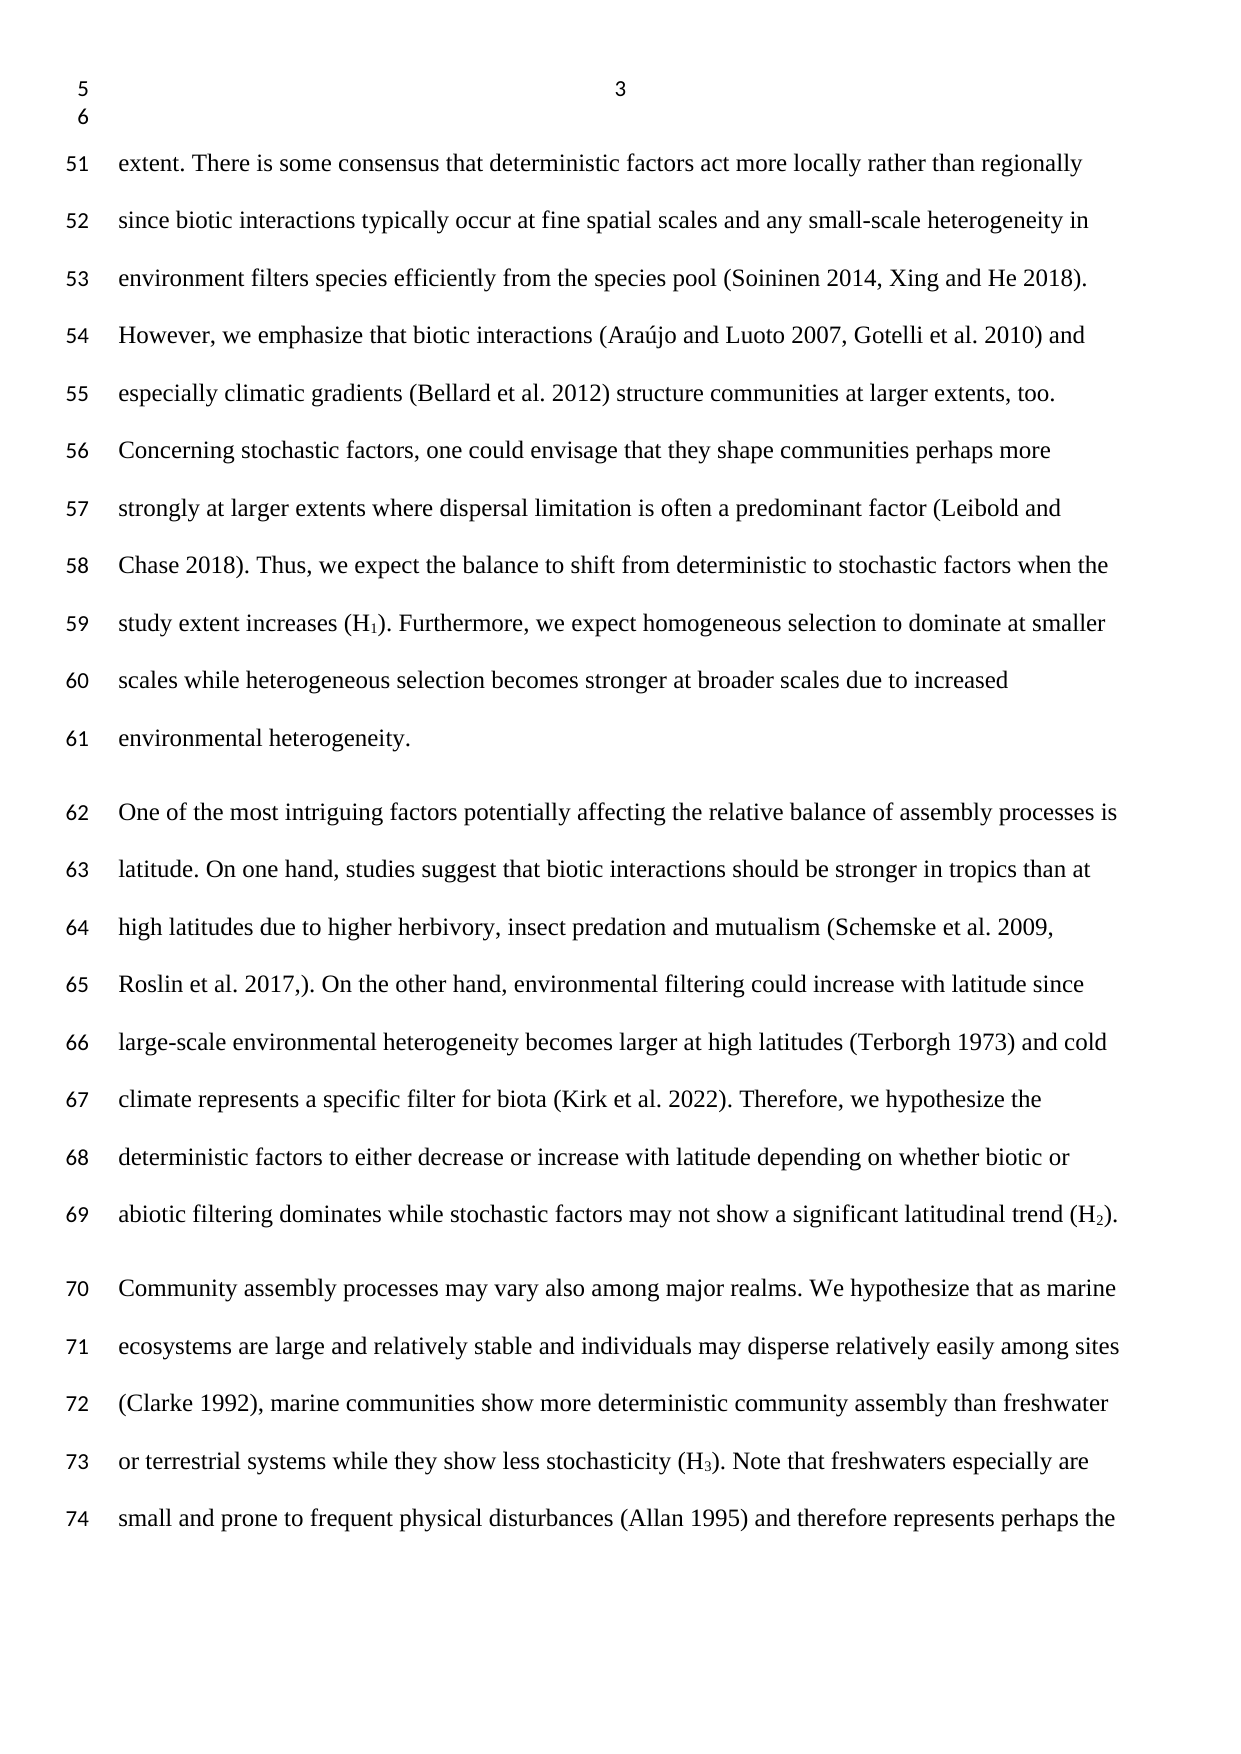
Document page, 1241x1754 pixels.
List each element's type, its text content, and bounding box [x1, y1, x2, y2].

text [118, 148, 1122, 751]
text One of the most intriguing factors potentially affecting the relative balance of assembly processes is latitude. On one hand, studies suggest that biotic interactions should be stronger in tropics than at high latitudes due to higher herbivory, insect predation and mutualism (Schemske et al. 2009, Roslin et al. 2017,). On the other hand, environmental filtering could increase with latitude since large-scale environmental heterogeneity becomes larger at high latitudes (Terborgh 1973) and cold climate represents a specific filter for biota (Kirk et al. 2022). Therefore, we hypothesize the deterministic factors to either decrease or increase with latitude depending on whether biotic or abiotic filtering dominates while stochastic factors may not show a significant latitudinal trend (H2). [118, 797, 1122, 1228]
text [118, 1273, 1122, 1532]
